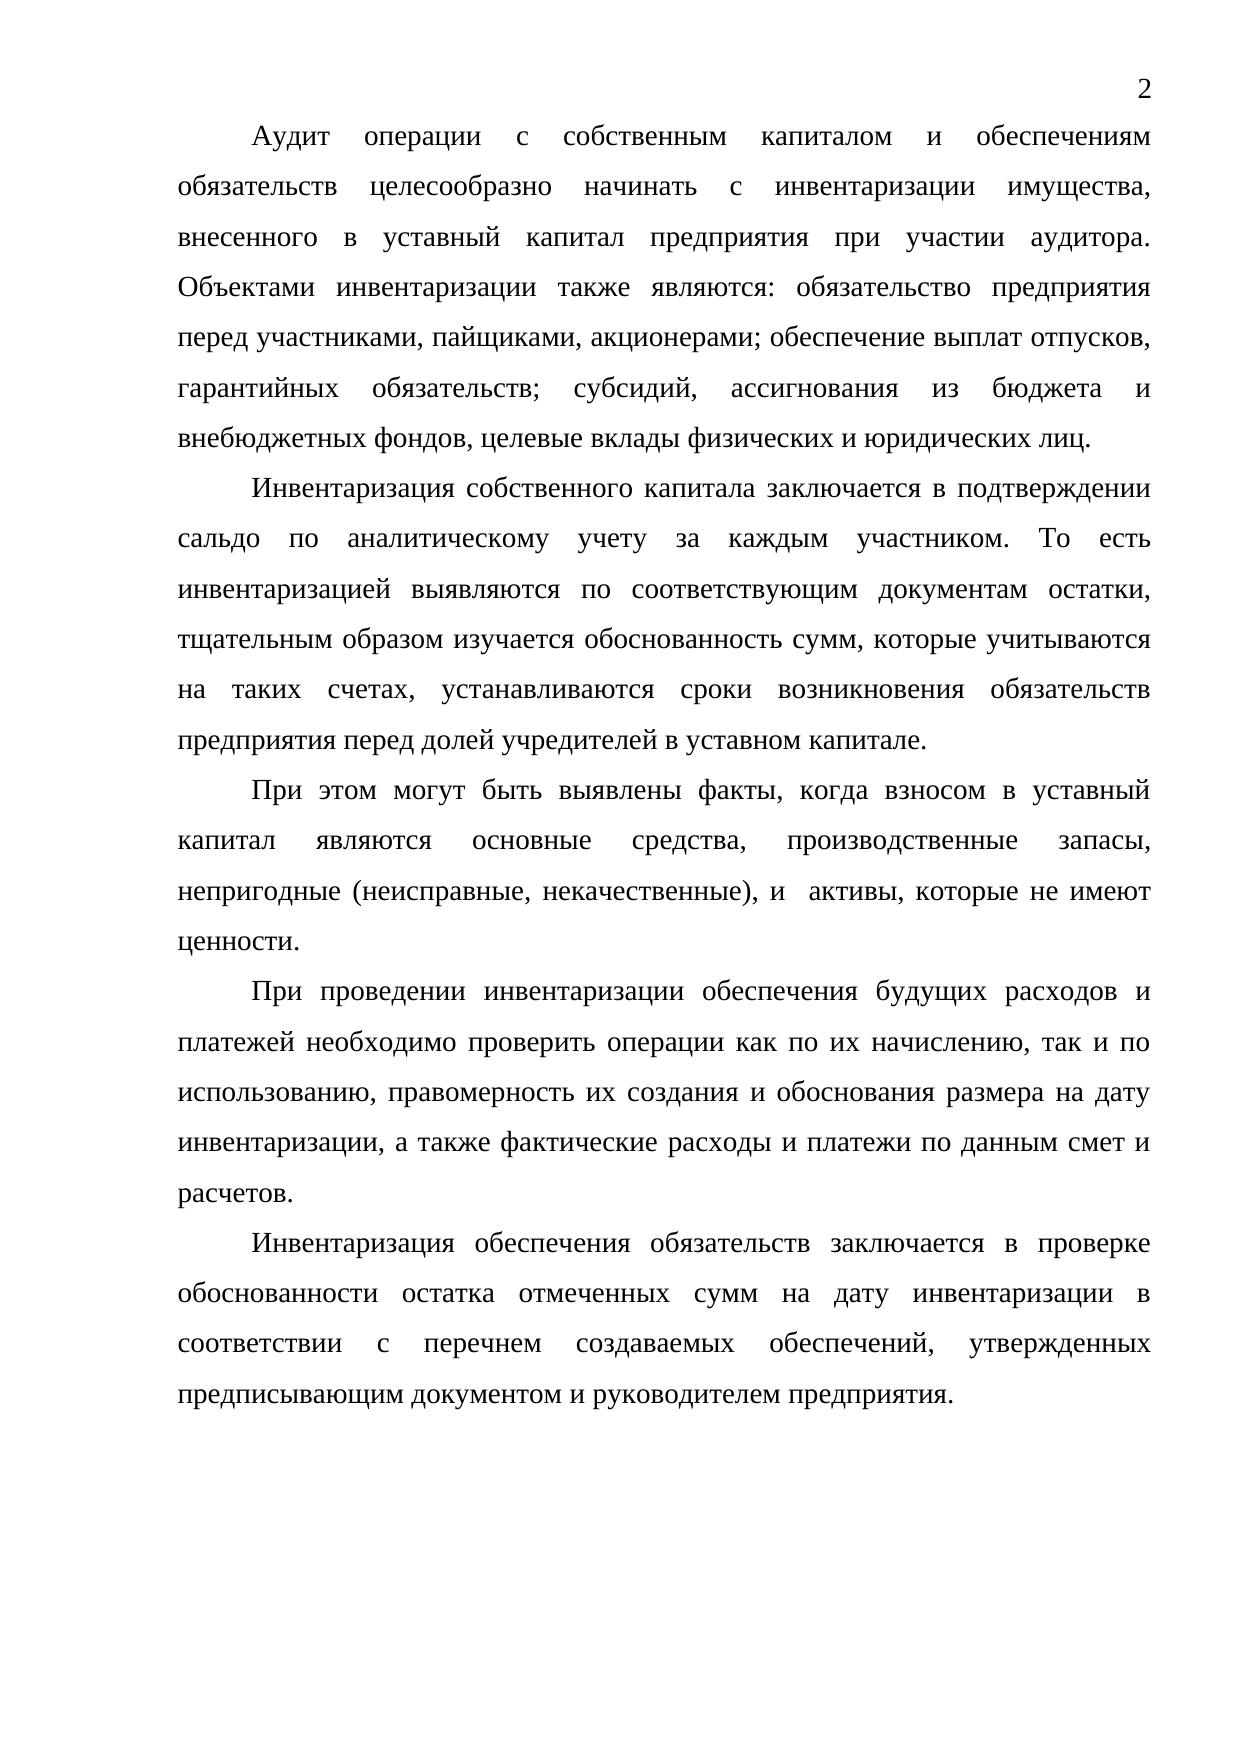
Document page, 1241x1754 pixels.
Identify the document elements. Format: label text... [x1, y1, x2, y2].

text При проведении инвентаризации обеспечения будущих расходов и платежей необходимо проверить операции как по их начислению, так и по использованию, правомерность их создания и обоснования размера на дату инвентаризации, а также фактические расходы и платежи по данным смет и расчетов. [177, 973, 1152, 1208]
text Инвентаризация обеспечения обязательств заключается в проверке обоснованности остатка отмеченных сумм на дату инвентаризации в соответствии с перечнем создаваемых обеспечений, утвержденных предписывающим документом и руководителем предприятия. [177, 1225, 1152, 1409]
text Аудит операции| с собственным капиталом и обеспечениям обязательств целесообразно начинать с инвентаризации имущества, внесенного в уставный капитал предприятия при участии аудитора. Объектами инвентаризации также являются: обязательство предприятия перед участниками, пайщиками, акционерами; обеспечение выплат отпусков, гарантийных обязательств; субсидий, ассигнования из бюджета и внебюджетных фондов, целевые вклады физических и юридических лиц. [177, 118, 1152, 453]
text Инвентаризация собственного капитала заключается в подтверждении сальдо по аналитическому учету за каждым участником. То есть инвентаризацией выявляются по соответствующим документам остатки, тщательным образом изучается обоснованность сумм, которые учитываются на таких счетах, устанавливаются сроки возникновения обязательств предприятия перед долей учредителей в уставном капитале. [177, 470, 1152, 755]
text При этом могут быть выявлены факты, когда взносом в уставный капитал являются основные средства, производственные запасы, непригодные (неисправные, некачественные), и е активы, которые не имеют ценности. [177, 772, 1152, 957]
